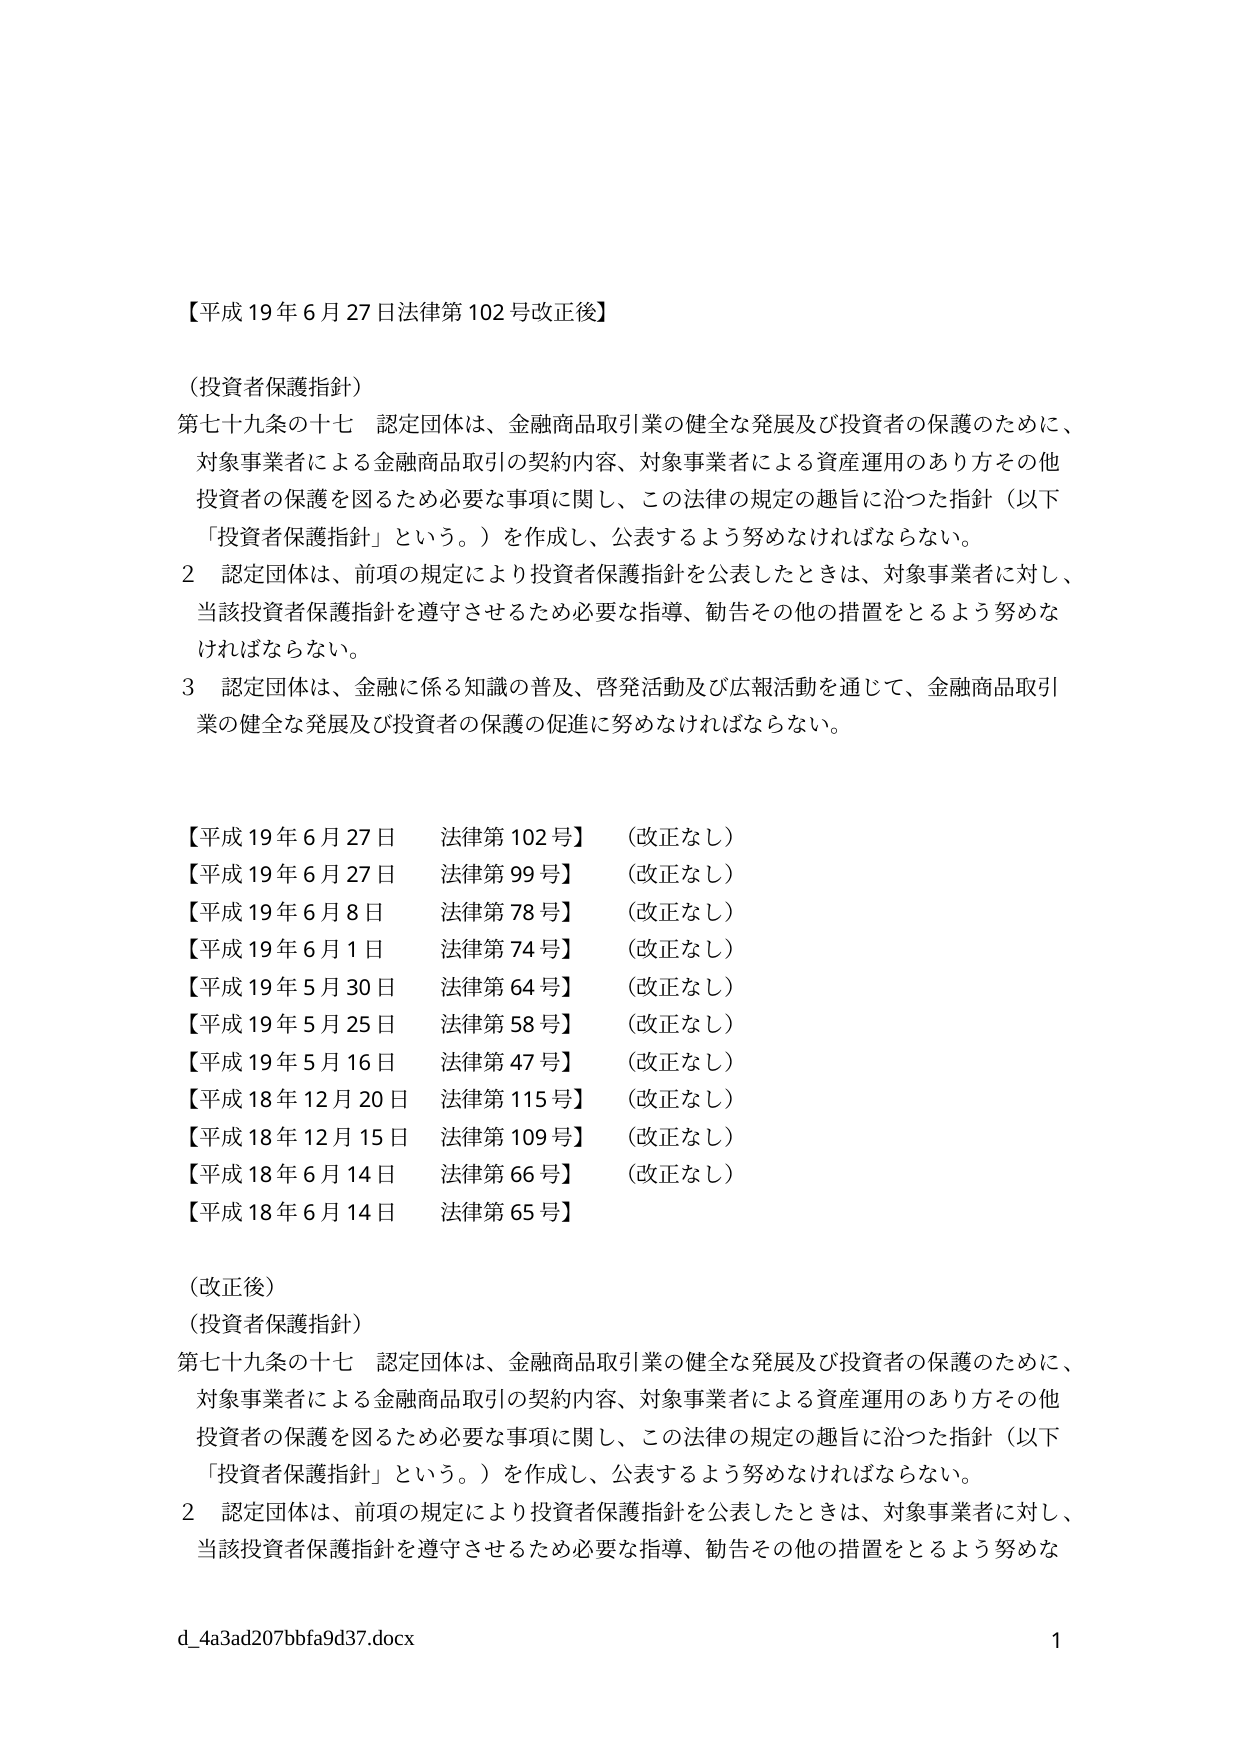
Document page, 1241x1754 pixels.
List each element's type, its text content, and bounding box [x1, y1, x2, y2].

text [177, 1492, 1063, 1567]
text 【平成18年12月20日 法律第115号】 （改正なし） [177, 1079, 1063, 1117]
text （投資者保護指針） [177, 367, 1063, 404]
text 【平成18年6月14日 法律第65号】 [177, 1192, 1063, 1229]
text 【平成19年5月16日 法律第47号】 （改正なし） [177, 1042, 1063, 1079]
text 第七十九条の十七 認定団体は、金融商品取引業の健全な発展及び投資者の保護のために、対象事業者による金融商品取引の契約内容、対象事業者による資産運用のあり方その他投資者の保護を図るため必要な事項に関し、この法律の規定の趣旨に沿つた指針（以下「投資者保護指針」という。）を作成し、公表するよう努めなければならない。 [177, 404, 1063, 554]
text 第七十九条の十七 認定団体は、金融商品取引業の健全な発展及び投資者の保護のために、対象事業者による金融商品取引の契約内容、対象事業者による資産運用のあり方その他投資者の保護を図るため必要な事項に関し、この法律の規定の趣旨に沿つた指針（以下「投資者保護指針」という。）を作成し、公表するよう努めなければならない。 [177, 1342, 1063, 1492]
text （改正後） [177, 1267, 1063, 1304]
text 【平成19年6月1日 法律第74号】 （改正なし） [177, 929, 1063, 967]
text 【平成18年12月15日 法律第109号】 （改正なし） [177, 1117, 1063, 1154]
text 【平成19年6月27日法律第102号改正後】 [177, 292, 1063, 329]
text 【平成19年6月27日 法律第102号】 （改正なし） [177, 817, 1063, 854]
text （投資者保護指針） [177, 1304, 1063, 1342]
text 【平成18年6月14日 法律第66号】 （改正なし） [177, 1154, 1063, 1192]
text ２ 認定団体は、前項の規定により投資者保護指針を公表したときは、対象事業者に対し、当該投資者保護指針を遵守させるため必要な指導、勧告その他の措置をとるよう努めなければならない。 [177, 554, 1063, 667]
text 【平成19年5月25日 法律第58号】 （改正なし） [177, 1004, 1063, 1042]
text 【平成19年6月8日 法律第78号】 （改正なし） [177, 892, 1063, 929]
text 【平成19年6月27日 法律第99号】 （改正なし） [177, 854, 1063, 892]
text ３ 認定団体は、金融に係る知識の普及、啓発活動及び広報活動を通じて、金融商品取引業の健全な発展及び投資者の保護の促進に努めなければならない。 [177, 667, 1063, 742]
text 【平成19年5月30日 法律第64号】 （改正なし） [177, 967, 1063, 1004]
